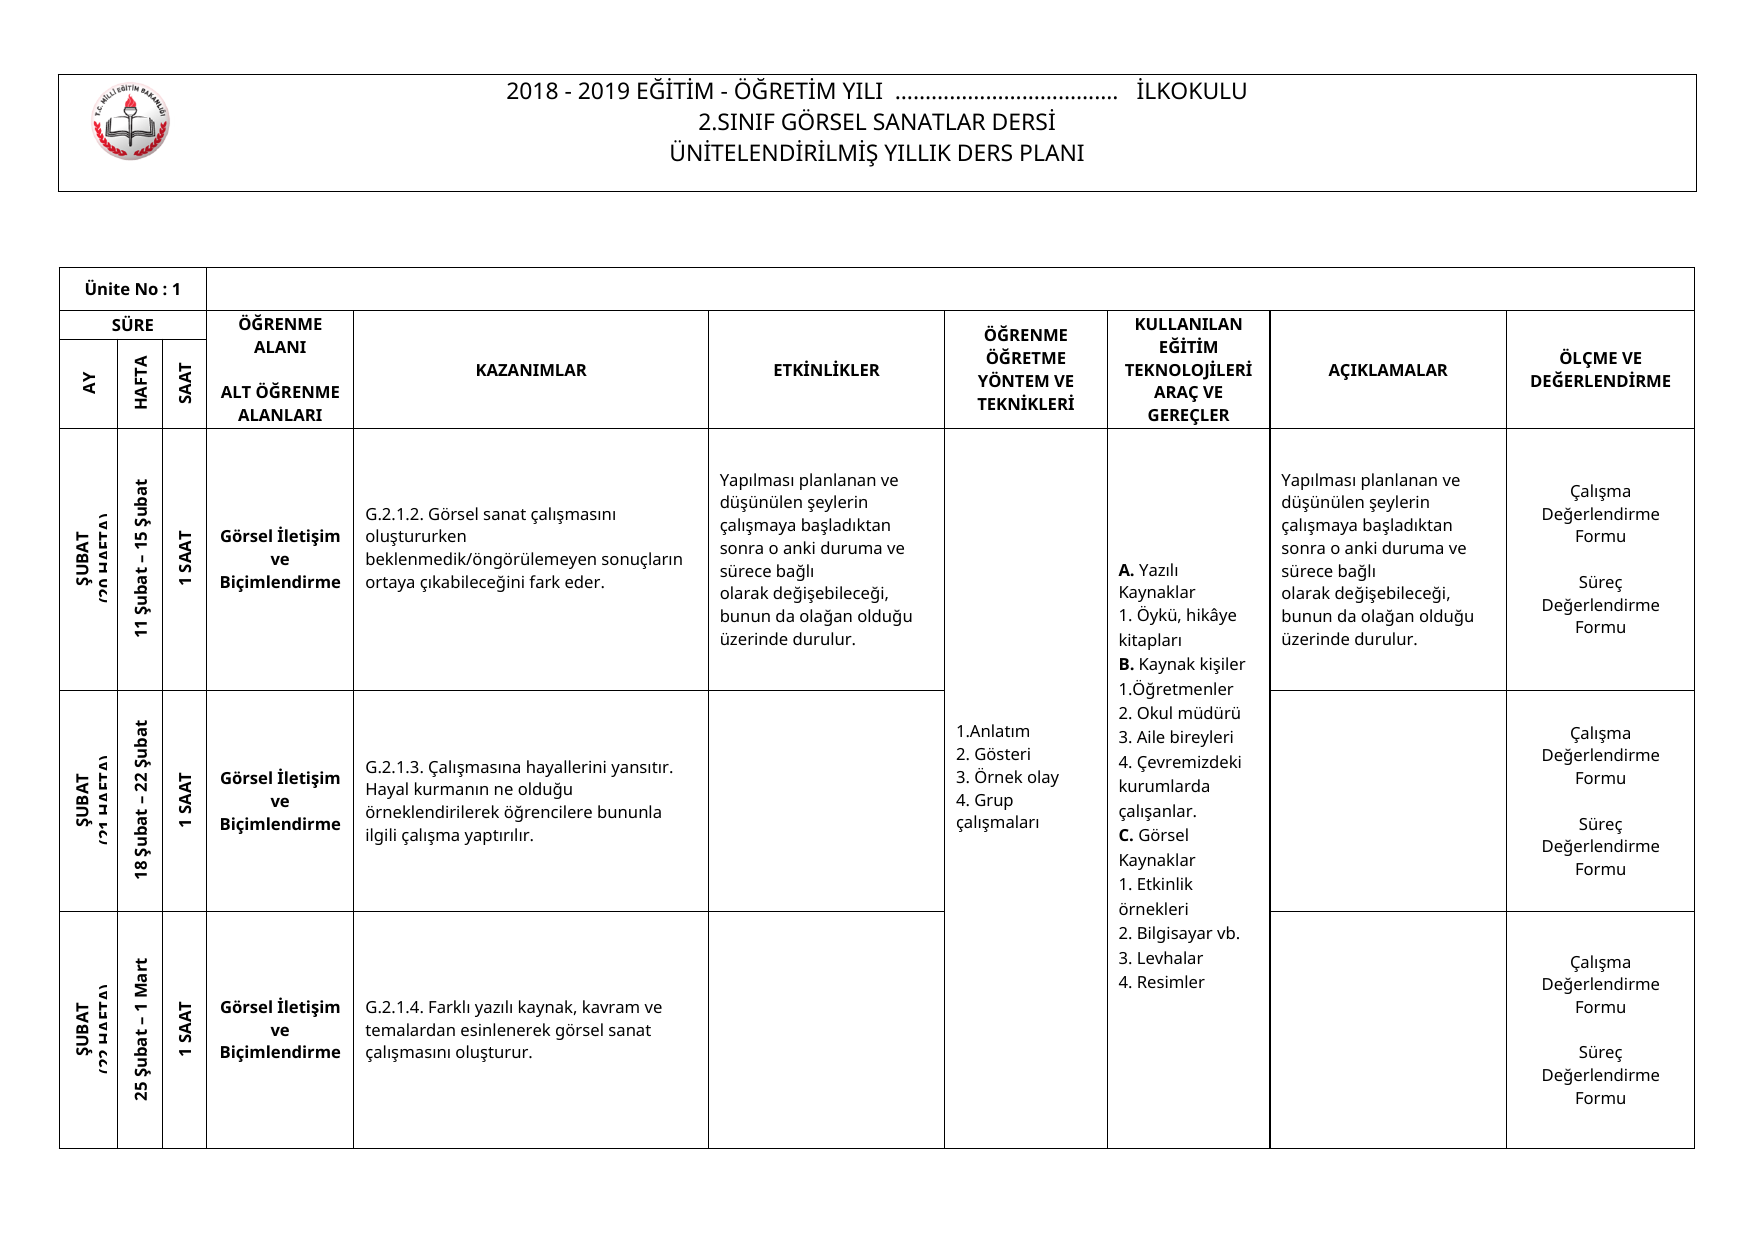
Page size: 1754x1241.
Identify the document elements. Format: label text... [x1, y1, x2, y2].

table_cell ÖLÇME VE DEĞERLENDİRME [1507, 311, 1694, 428]
table_cell SAAT [163, 340, 206, 428]
table_header Ünite No : 1 [60, 268, 206, 310]
table_cell 11 Şubat – 15 Şubat [118, 429, 162, 689]
table_cell ETKİNLİKLER [709, 311, 944, 428]
table_cell Yapılması planlanan ve düşünülen şeylerin çalışmaya başladıktan sonra o anki duruma ve sürece bağlı olarak değişebileceği, bunun da olağan olduğu üzerinde durulur. [1271, 429, 1506, 689]
table_cell 25 Şubat – 1 Mart [118, 912, 162, 1147]
table_header [207, 268, 1694, 310]
table_cell Yapılması planlanan ve düşünülen şeylerin çalışmaya başladıktan sonra o anki duruma ve sürece bağlı olarak değişebileceği, bunun da olağan olduğu üzerinde durulur. [709, 429, 944, 689]
table_cell 18 Şubat – 22 Şubat [118, 691, 162, 911]
table_cell G.2.1.2. Görsel sanat çalışmasını oluştururken beklenmedik/öngörülemeyen sonuçların ortaya çıkabileceğini fark eder. [354, 429, 708, 689]
table_cell Çalışma Değerlendirme Formu Süreç Değerlendirme Formu [1507, 912, 1694, 1147]
table_cell SÜRE [60, 311, 206, 338]
table_cell 1 SAAT [163, 912, 206, 1147]
table_cell 1.Anlatım 2. Gösteri 3. Örnek olay 4. Grup çalışmaları [945, 429, 1107, 1147]
table_cell [1271, 691, 1506, 911]
table_cell ŞUBAT (22.HAFTA) [60, 912, 117, 1147]
table_cell ŞUBAT (20.HAFTA) [60, 429, 117, 689]
table_cell AY [60, 340, 117, 428]
table_cell G.2.1.3. Çalışmasına hayallerini yansıtır. Hayal kurmanın ne olduğu örneklendirilerek öğrencilere bununla ilgili çalışma yaptırılır. [354, 691, 708, 911]
table_cell ÖĞRENME ALANI ALT ÖĞRENME ALANLARI [207, 311, 353, 428]
table_cell G.2.1.4. Farklı yazılı kaynak, kavram ve temalardan esinlenerek görsel sanat çalışmasını oluşturur. [354, 912, 708, 1147]
table_cell [709, 912, 944, 1147]
table_cell A. Yazılı Kaynaklar 1. Öykü, hikâye kitapları B. Kaynak kişiler 1.Öğretmenler 2. Okul müdürü 3. Aile bireyleri 4. Çevremizdeki kurumlarda çalışanlar. C. Görsel Kaynaklar 1. Etkinlik örnekleri 2. Bilgisayar vb. 3. Levhalar 4. Resimler [1108, 429, 1269, 1147]
picture [85, 77, 175, 167]
table_cell [709, 691, 944, 911]
table_cell KAZANIMLAR [354, 311, 708, 428]
table_cell ÖĞRENME ÖĞRETME YÖNTEM VE TEKNİKLERİ [945, 311, 1107, 428]
table_cell [1271, 912, 1506, 1147]
table_cell ŞUBAT (21.HAFTA) [60, 691, 117, 911]
table_cell HAFTA [118, 340, 162, 428]
table_cell Görsel İletişim ve Biçimlendirme [207, 912, 353, 1147]
table_cell Çalışma Değerlendirme Formu Süreç Değerlendirme Formu [1507, 691, 1694, 911]
table_cell 1 SAAT [163, 691, 206, 911]
table_cell Görsel İletişim ve Biçimlendirme [207, 691, 353, 911]
table_cell KULLANILAN EĞİTİM TEKNOLOJİLERİ ARAÇ VE GEREÇLER [1108, 311, 1269, 428]
table_cell AÇIKLAMALAR [1271, 311, 1506, 428]
table_cell Görsel İletişim ve Biçimlendirme [207, 429, 353, 689]
table_cell Çalışma Değerlendirme Formu Süreç Değerlendirme Formu [1507, 429, 1694, 689]
table_cell 1 SAAT [163, 429, 206, 689]
